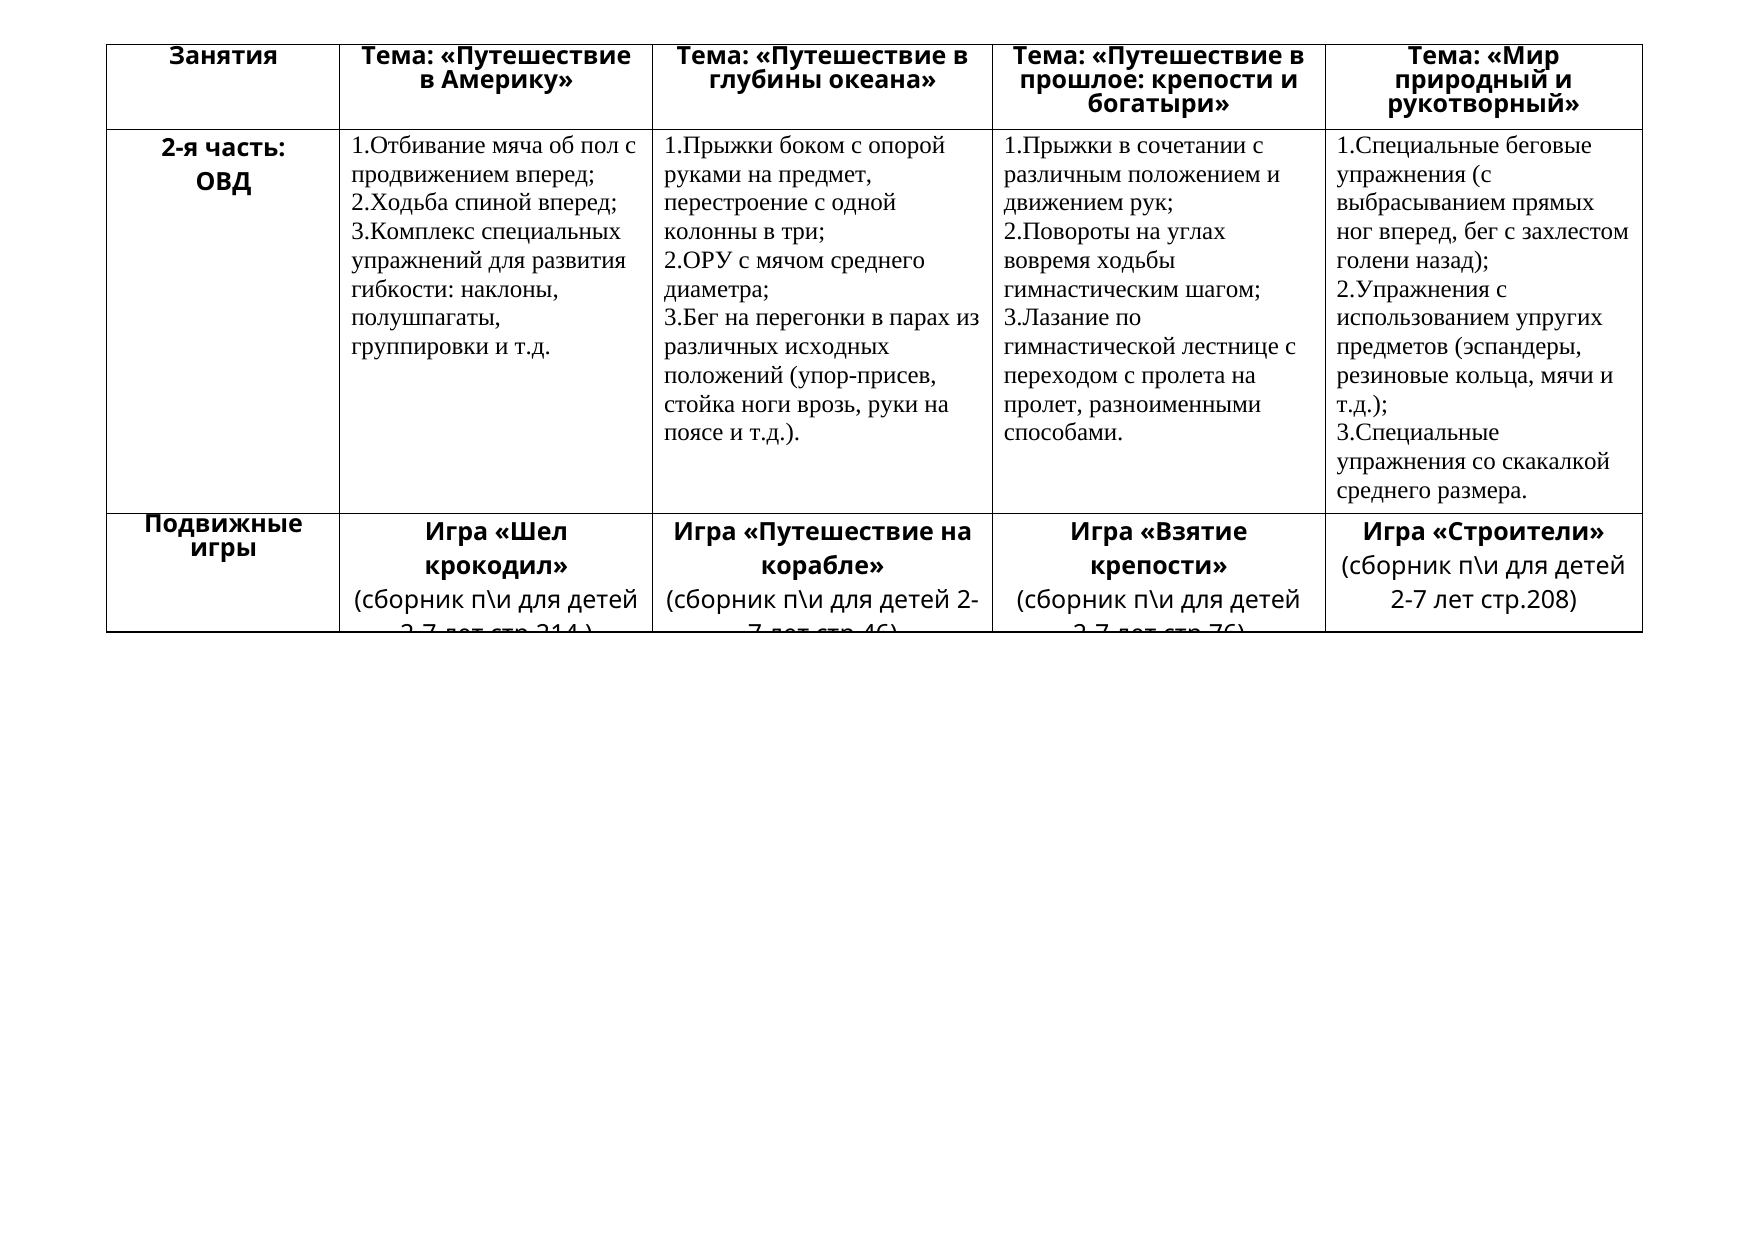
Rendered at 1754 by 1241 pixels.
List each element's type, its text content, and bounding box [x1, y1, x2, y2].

table_cell 1.Прыжки в сочетании с различным положением и движением рук; 2.Повороты на углах вовремя ходьбы гимнастическим шагом; 3.Лазание по гимнастической лестнице с переходом с пролета на пролет, разноименными способами. [993, 130, 1325, 513]
table_cell Игра «Взятие крепости» (сборник п\и для детей 2-7 лет стр.76) [993, 514, 1325, 631]
table_cell Подвижные игры [107, 514, 339, 631]
table_cell Игра «Шел крокодил» (сборник п\и для детей 2-7 лет стр.214 ) [340, 514, 652, 631]
table_cell 1.Прыжки боком с опорой руками на предмет, перестроение с одной колонны в три; 2.ОРУ с мячом среднего диаметра; 3.Бег на перегонки в парах из различных исходных положений (упор-присев, стойка ноги врозь, руки на поясе и т.д.). [653, 130, 992, 513]
table_cell Тема: «Путешествие в глубины океана» [653, 45, 992, 129]
table_cell 2-я часть: ОВД [107, 130, 339, 513]
table_cell Игра «Путешествие на корабле» (сборник п\и для детей 2-7 лет стр.46) [653, 514, 992, 631]
table_cell 1.Специальные беговые упражнения (с выбрасыванием прямых ног вперед, бег с захлестом голени назад); 2.Упражнения с использованием упругих предметов (эспандеры, резиновые кольца, мячи и т.д.); 3.Специальные упражнения со скакалкой среднего размера. [1326, 130, 1642, 513]
table_cell Тема: «Мир природный и рукотворный» [1326, 45, 1642, 129]
table_cell 1.Отбивание мяча об пол с продвижением вперед; 2.Ходьба спиной вперед; 3.Комплекс специальных упражнений для развития гибкости: наклоны, полушпагаты, группировки и т.д. [340, 130, 652, 513]
table_cell Игра «Строители» (сборник п\и для детей 2-7 лет стр.208) [1326, 514, 1642, 631]
table_cell Тема: «Путешествие в прошлое: крепости и богатыри» [993, 45, 1325, 129]
table_cell Занятия [107, 45, 339, 129]
table_cell Тема: «Путешествие в Америку» [340, 45, 652, 129]
